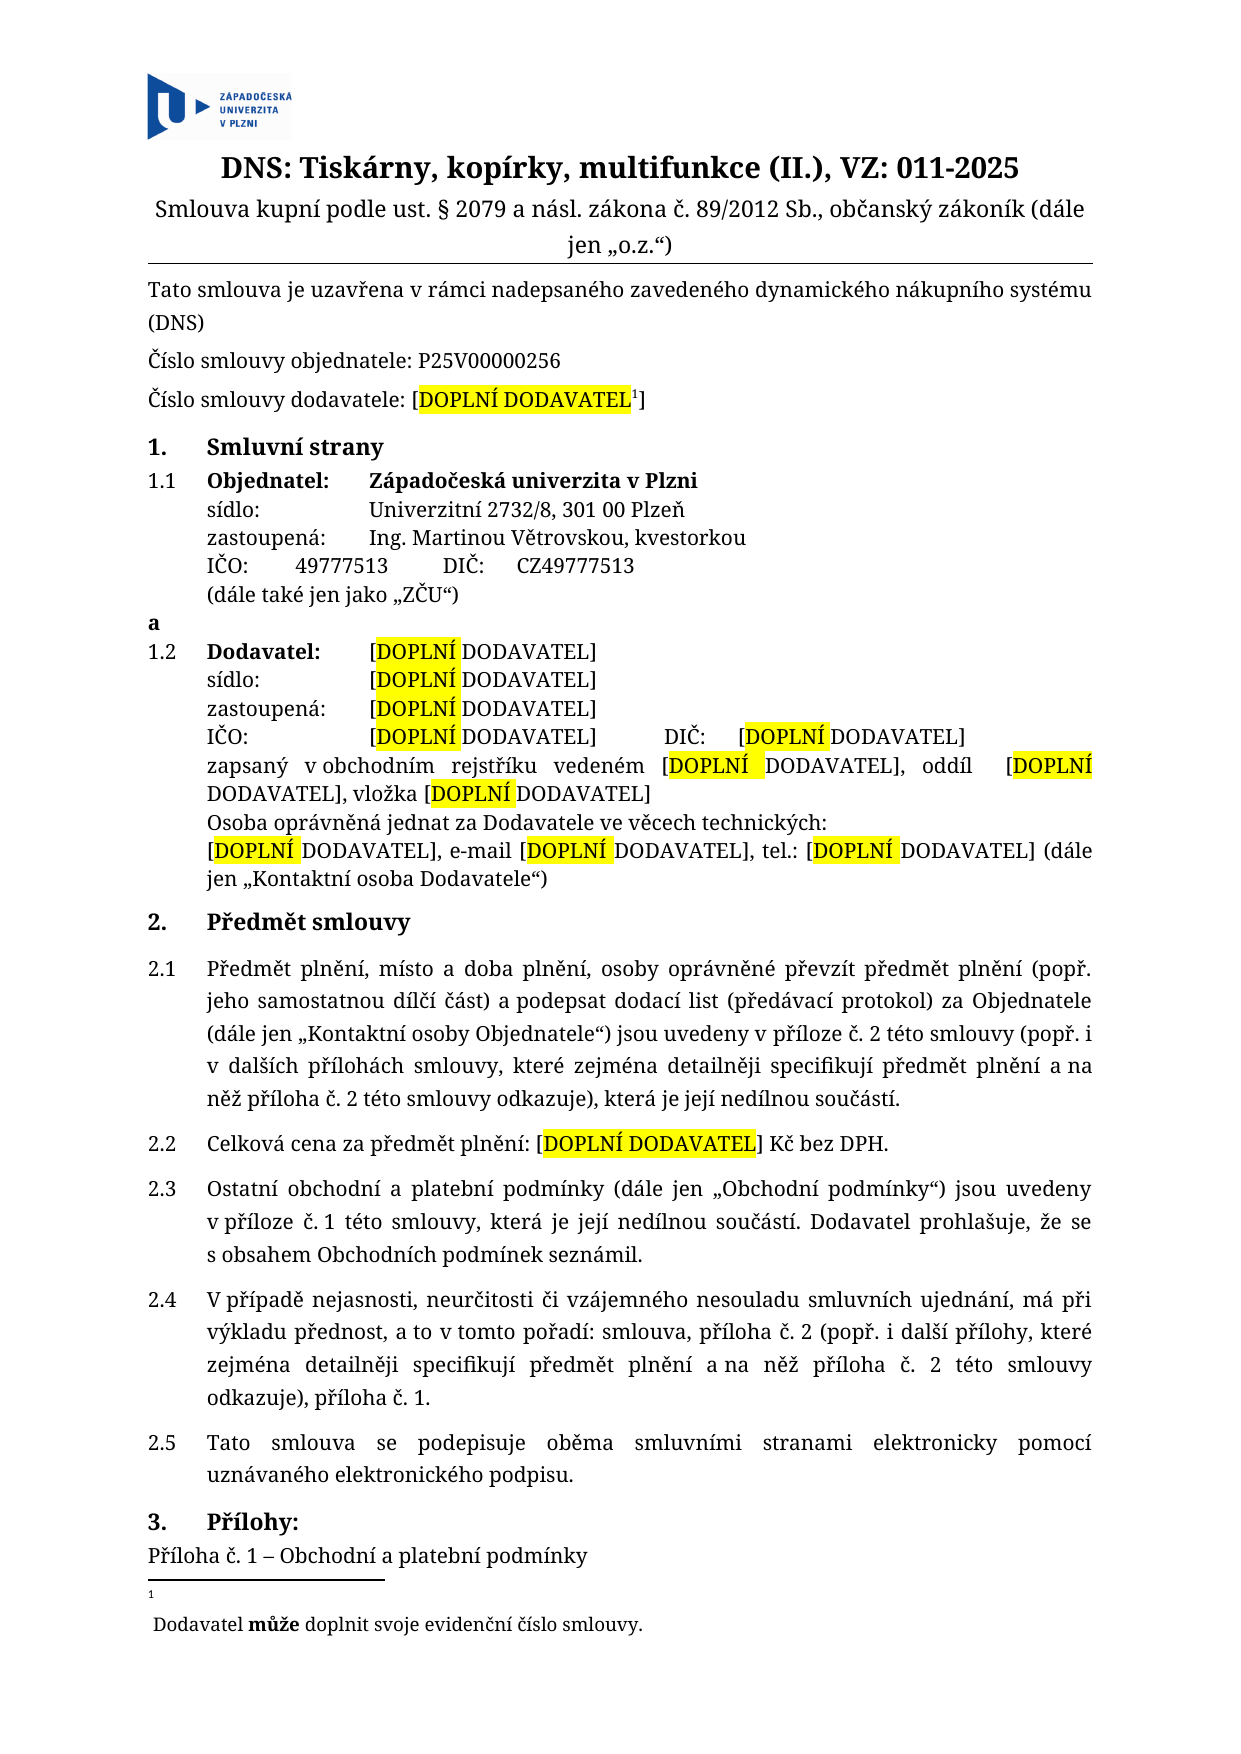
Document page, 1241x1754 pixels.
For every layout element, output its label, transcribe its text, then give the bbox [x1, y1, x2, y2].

text DNS: Tiskárny, kopírky, multifunkce (II.), VZ: 011-2025 [148, 148, 1093, 187]
text Číslo smlouvy dodavatele: [DOPLNÍ DODAVATEL] [148, 385, 419, 414]
list Tato smlouva se podepisuje oběma smluvními stranami elektronicky pomocí uznávaného elektronického podpisu. [148, 1428, 1093, 1489]
text a [148, 608, 1093, 637]
text zastoupená: [DOPLNÍ DODAVATEL] [207, 694, 376, 722]
text Osoba oprávněná jednat za Dodavatele ve věcech technických: [207, 808, 1093, 836]
text sídlo: Univerzitní 2732/8, 301 00 Plzeň [207, 495, 1093, 523]
text zastoupená: Ing. Martinou Větrovskou, kvestorkou [207, 523, 1093, 552]
text Příloha č. 1 – Obchodní a platební podmínky [148, 1541, 1093, 1570]
text [DOPLNÍ DODAVATEL], e-mail [DOPLNÍ DODAVATEL], tel.: [DOPLNÍ DODAVATEL] (dále jen „Kontaktní osoba Dodavatele“) [207, 836, 1093, 893]
text zapsaný v obchodním rejstříku vedeném [DOPLNÍ DODAVATEL], oddíl [DOPLNÍ DODAVATEL], vložka [DOPLNÍ DODAVATEL] [207, 751, 1093, 808]
text (dále také jen jako „ZČU“) [207, 580, 1093, 608]
picture [147, 73, 292, 140]
list Dodavatel: [DOPLNÍ DODAVATEL] [461, 637, 1093, 665]
text zastoupená: [DOPLNÍ DODAVATEL] [461, 694, 1093, 722]
text Číslo smlouvy dodavatele: [DOPLNÍ DODAVATEL] [631, 385, 1093, 414]
text IČO: [DOPLNÍ DODAVATEL] DIČ: [DOPLNÍ DODAVATEL] [830, 722, 1093, 751]
list Dodavatel: [DOPLNÍ DODAVATEL] [148, 637, 376, 665]
text IČO: [DOPLNÍ DODAVATEL] DIČ: [DOPLNÍ DODAVATEL] [207, 722, 376, 751]
list V případě nejasnosti, neurčitosti či vzájemného nesouladu smluvních ujednání, má při výkladu přednost, a to v tomto pořadí: smlouva, příloha č. 2 (popř. i další přílohy, které zejména detailněji specifikují předmět plnění a na něž příloha č. 2 této smlouvy odkazuje), příloha č. 1. [148, 1285, 1093, 1411]
list Přílohy: [148, 1505, 1093, 1537]
list Ostatní obchodní a platební podmínky (dále jen „Obchodní podmínky“) jsou uvedeny v příloze č. 1 této smlouvy, která je její nedílnou součástí. Dodavatel prohlašuje, že se s obsahem Obchodních podmínek seznámil. [148, 1174, 1093, 1268]
text Číslo smlouvy objednatele: P25V00000256 [148, 346, 1093, 375]
list Celková cena za předmět plnění: [DOPLNÍ DODAVATEL] Kč bez DPH. [756, 1129, 1093, 1158]
text sídlo: [DOPLNÍ DODAVATEL] [461, 665, 1093, 694]
list Smluvní strany [148, 430, 1093, 462]
list Předmět plnění, místo a doba plnění, osoby oprávněné převzít předmět plnění (popř. jeho samostatnou dílčí část) a podepsat dodací list (předávací protokol) za Objednatele (dále jen „Kontaktní osoby Objednatele“) jsou uvedeny v příloze č. 2 této smlouvy (popř. i v dalších přílohách smlouvy, které zejména detailněji specifikují předmět plnění a na něž příloha č. 2 této smlouvy odkazuje), která je její nedílnou součástí. [148, 954, 1093, 1113]
list Předmět smlouvy [148, 905, 1093, 937]
list Objednatel: Západočeská univerzita v Plzni [148, 466, 1093, 495]
list Celková cena za předmět plnění: [DOPLNÍ DODAVATEL] Kč bez DPH. [148, 1129, 543, 1158]
text Smlouva kupní podle ust. § 2079 a násl. zákona č. 89/2012 Sb., občanský zákoník (dále jen „o.z.“) [148, 193, 1093, 263]
text IČO: [DOPLNÍ DODAVATEL] DIČ: [DOPLNÍ DODAVATEL] [461, 722, 745, 751]
text Tato smlouva je uzavřena v rámci nadepsaného zavedeného dynamického nákupního systému (DNS) [148, 275, 1093, 336]
text IČO: 49777513 DIČ: CZ49777513 [207, 552, 1093, 580]
text sídlo: [DOPLNÍ DODAVATEL] [207, 665, 376, 694]
